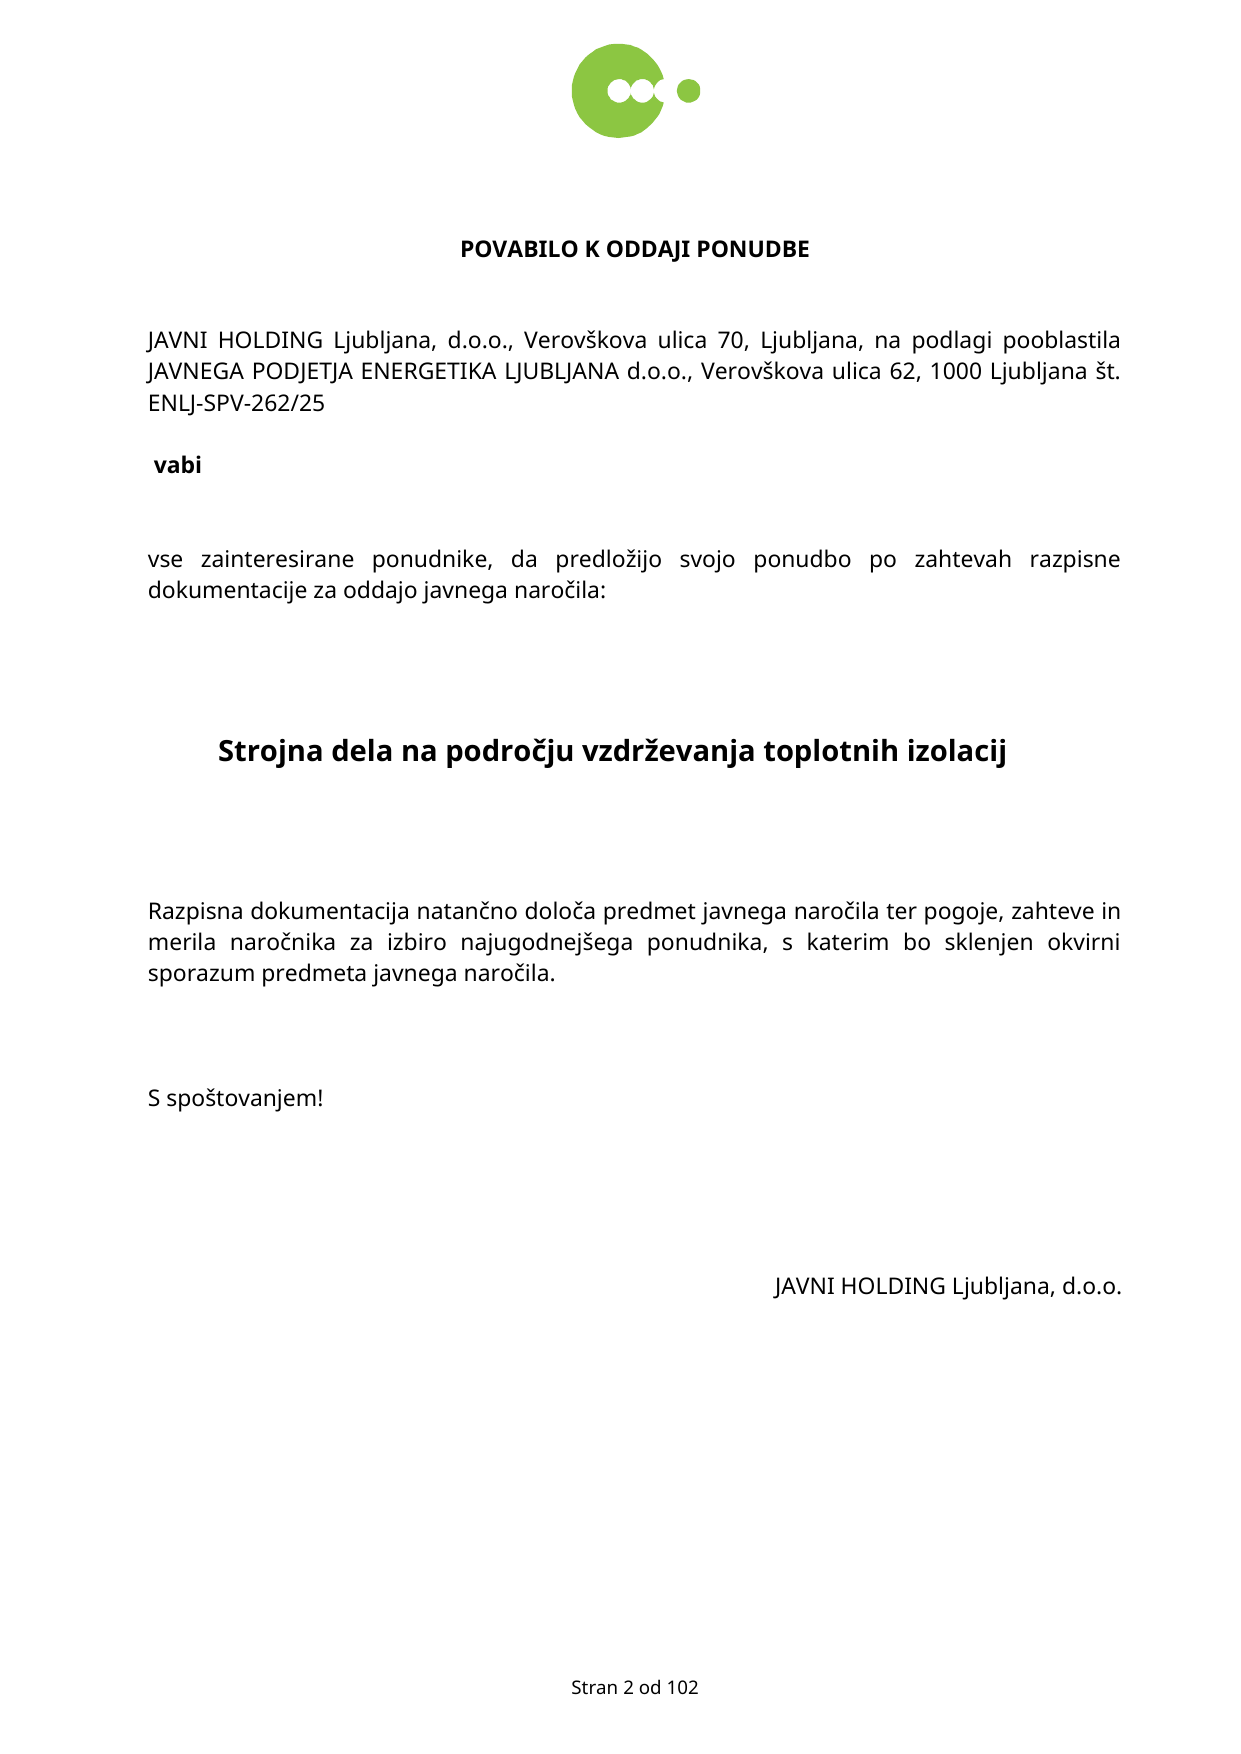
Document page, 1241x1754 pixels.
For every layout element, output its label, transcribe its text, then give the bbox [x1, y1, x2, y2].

text S spoštovanjem! [148, 1082, 1122, 1114]
text Razpisna dokumentacija natančno določa predmet javnega naročila ter pogoje, zahteve in merila naročnika za izbiro najugodnejšega ponudnika, s katerim bo sklenjen okvirni sporazum predmeta javnega naročila. [148, 895, 1122, 989]
text JAVNI HOLDING Ljubljana, d.o.o. [148, 1270, 1122, 1301]
text POVABILO K ODDAJI PONUDBE [148, 233, 1122, 265]
text vse zainteresirane ponudnike, da predložijo svojo ponudbo po zahtevah razpisne dokumentacije za oddajo javnega naročila: [148, 543, 1122, 605]
text vabi [148, 449, 1122, 480]
text JAVNI HOLDING Ljubljana, d.o.o., Verovškova ulica 70, Ljubljana, na podlagi pooblastila JAVNEGA PODJETJA ENERGETIKA LJUBLJANA d.o.o., Verovškova ulica 62, 1000 Ljubljana št. ENLJ-SPV-262/25 [148, 324, 1122, 418]
text Strojna dela na področju vzdrževanja toplotnih izolacij [148, 730, 1078, 770]
